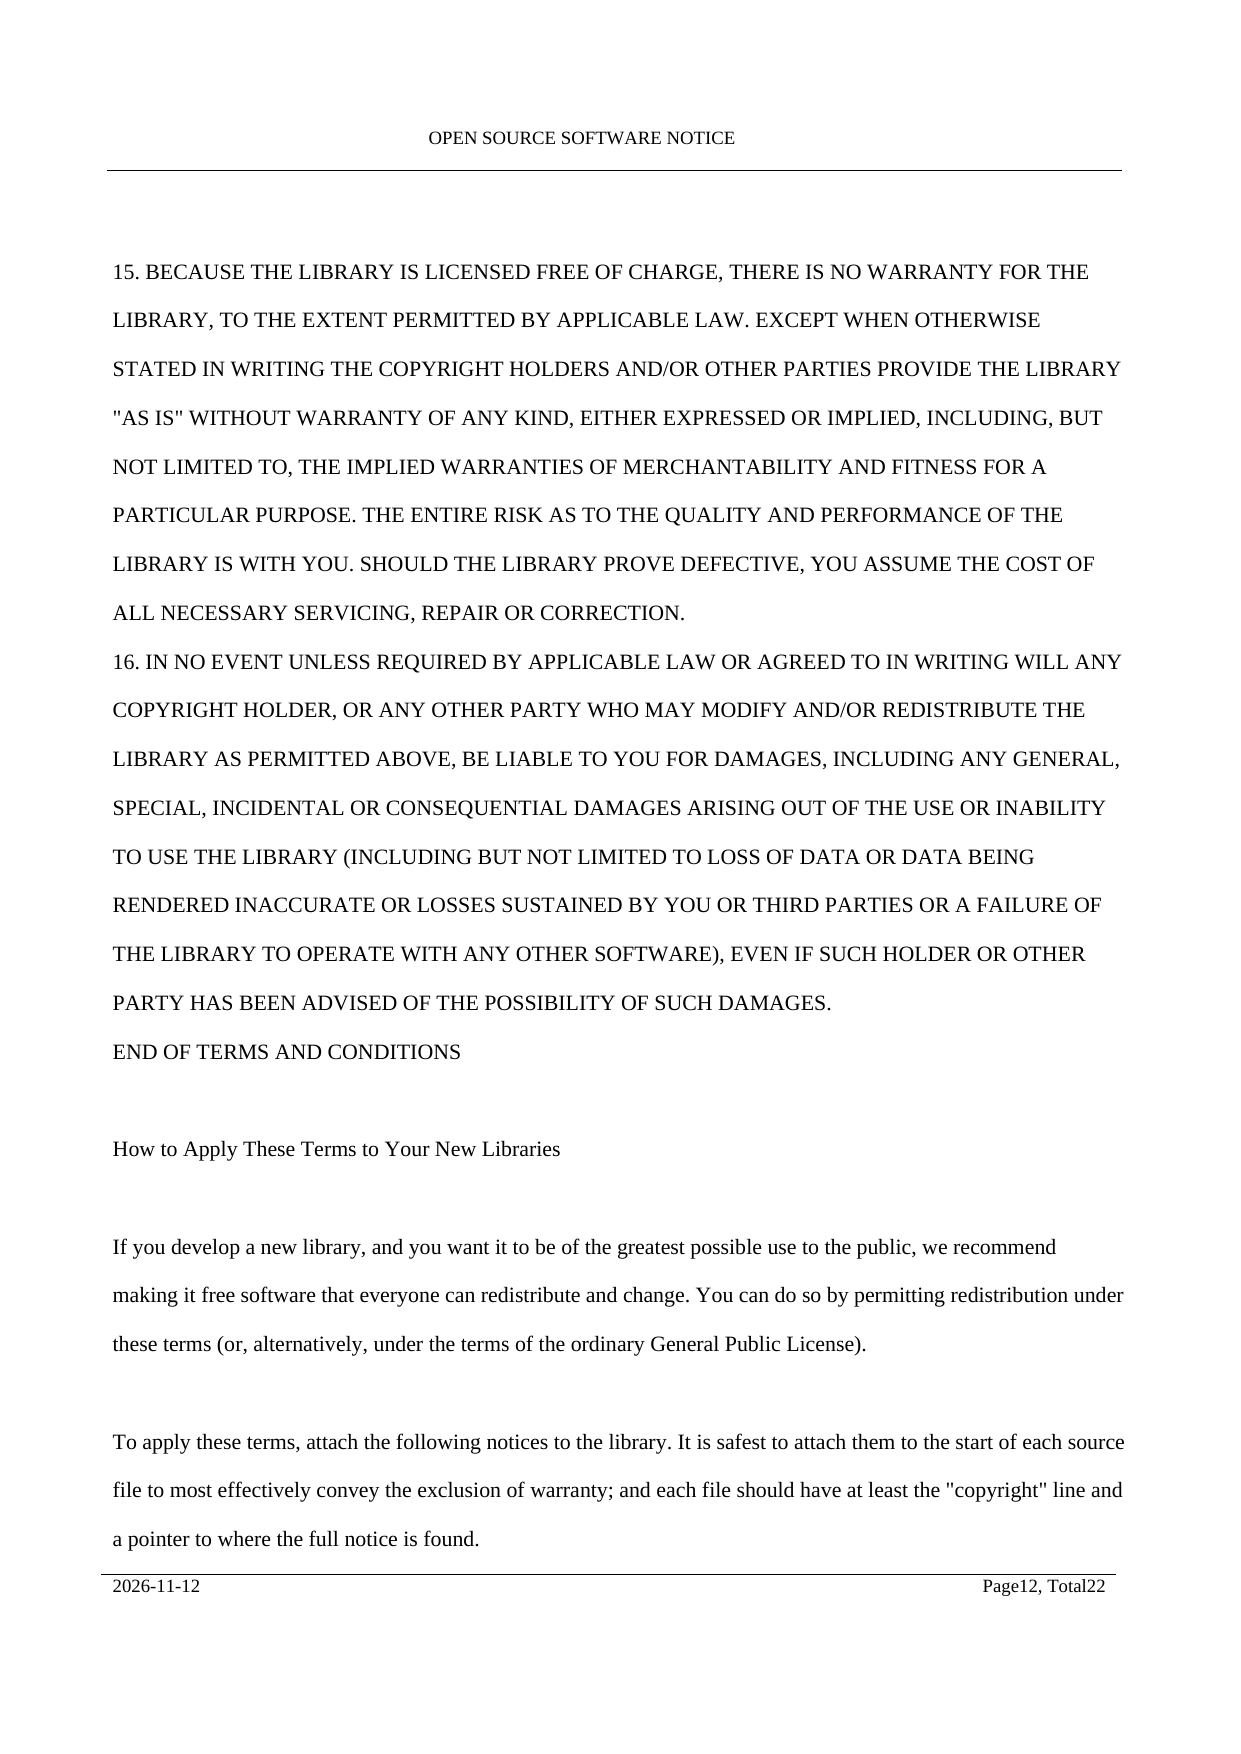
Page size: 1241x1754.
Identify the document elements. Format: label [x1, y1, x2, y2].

text [112, 206, 1128, 1555]
